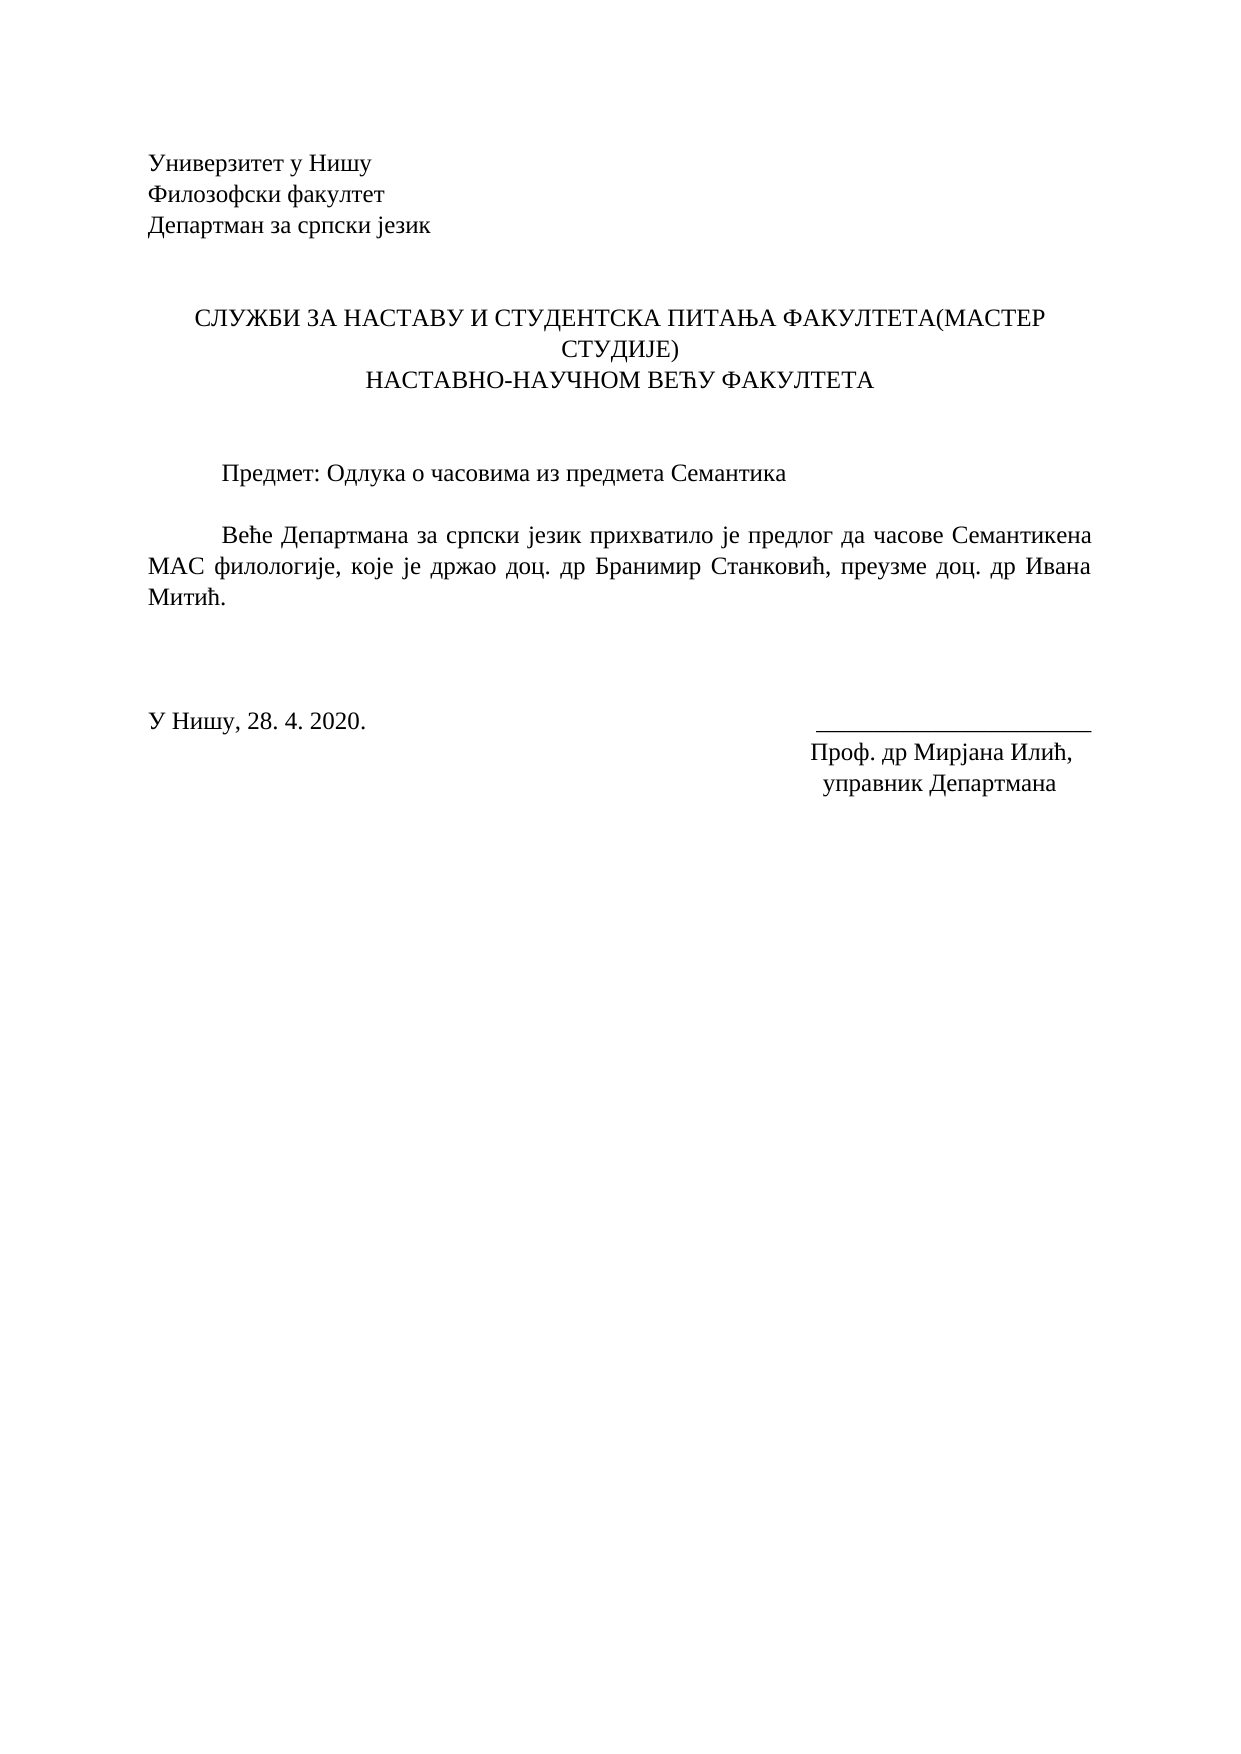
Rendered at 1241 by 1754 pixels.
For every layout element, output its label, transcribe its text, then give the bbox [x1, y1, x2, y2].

text Филозофски факултет [148, 179, 1093, 207]
text Департман за српски језик [148, 210, 1093, 238]
text Проф. др Мирјана Илић, [223, 737, 1093, 766]
text управник Департмана [148, 768, 1093, 797]
text НАСТАВНО-НАУЧНОМ ВЕЋУ ФАКУЛТЕТА [148, 365, 1093, 394]
text Предмет: Одлука о часовима из предмета Семантика [148, 458, 1093, 487]
text У Нишу, 28. 4. 2020. ______________________ [148, 706, 1093, 735]
text Веће Департмана за српски језик прихватило је предлог да часове Семантикена МАС филологије, које је држао доц. др Бранимир Станковић, преузме доц. др Ивана Митић. [148, 520, 1093, 611]
text СЛУЖБИ ЗА НАСТАВУ И СТУДЕНТСКА ПИТАЊА ФАКУЛТЕТА(МАСТЕР СТУДИЈЕ) [148, 303, 1093, 363]
text Универзитет у Нишу [148, 148, 1093, 176]
